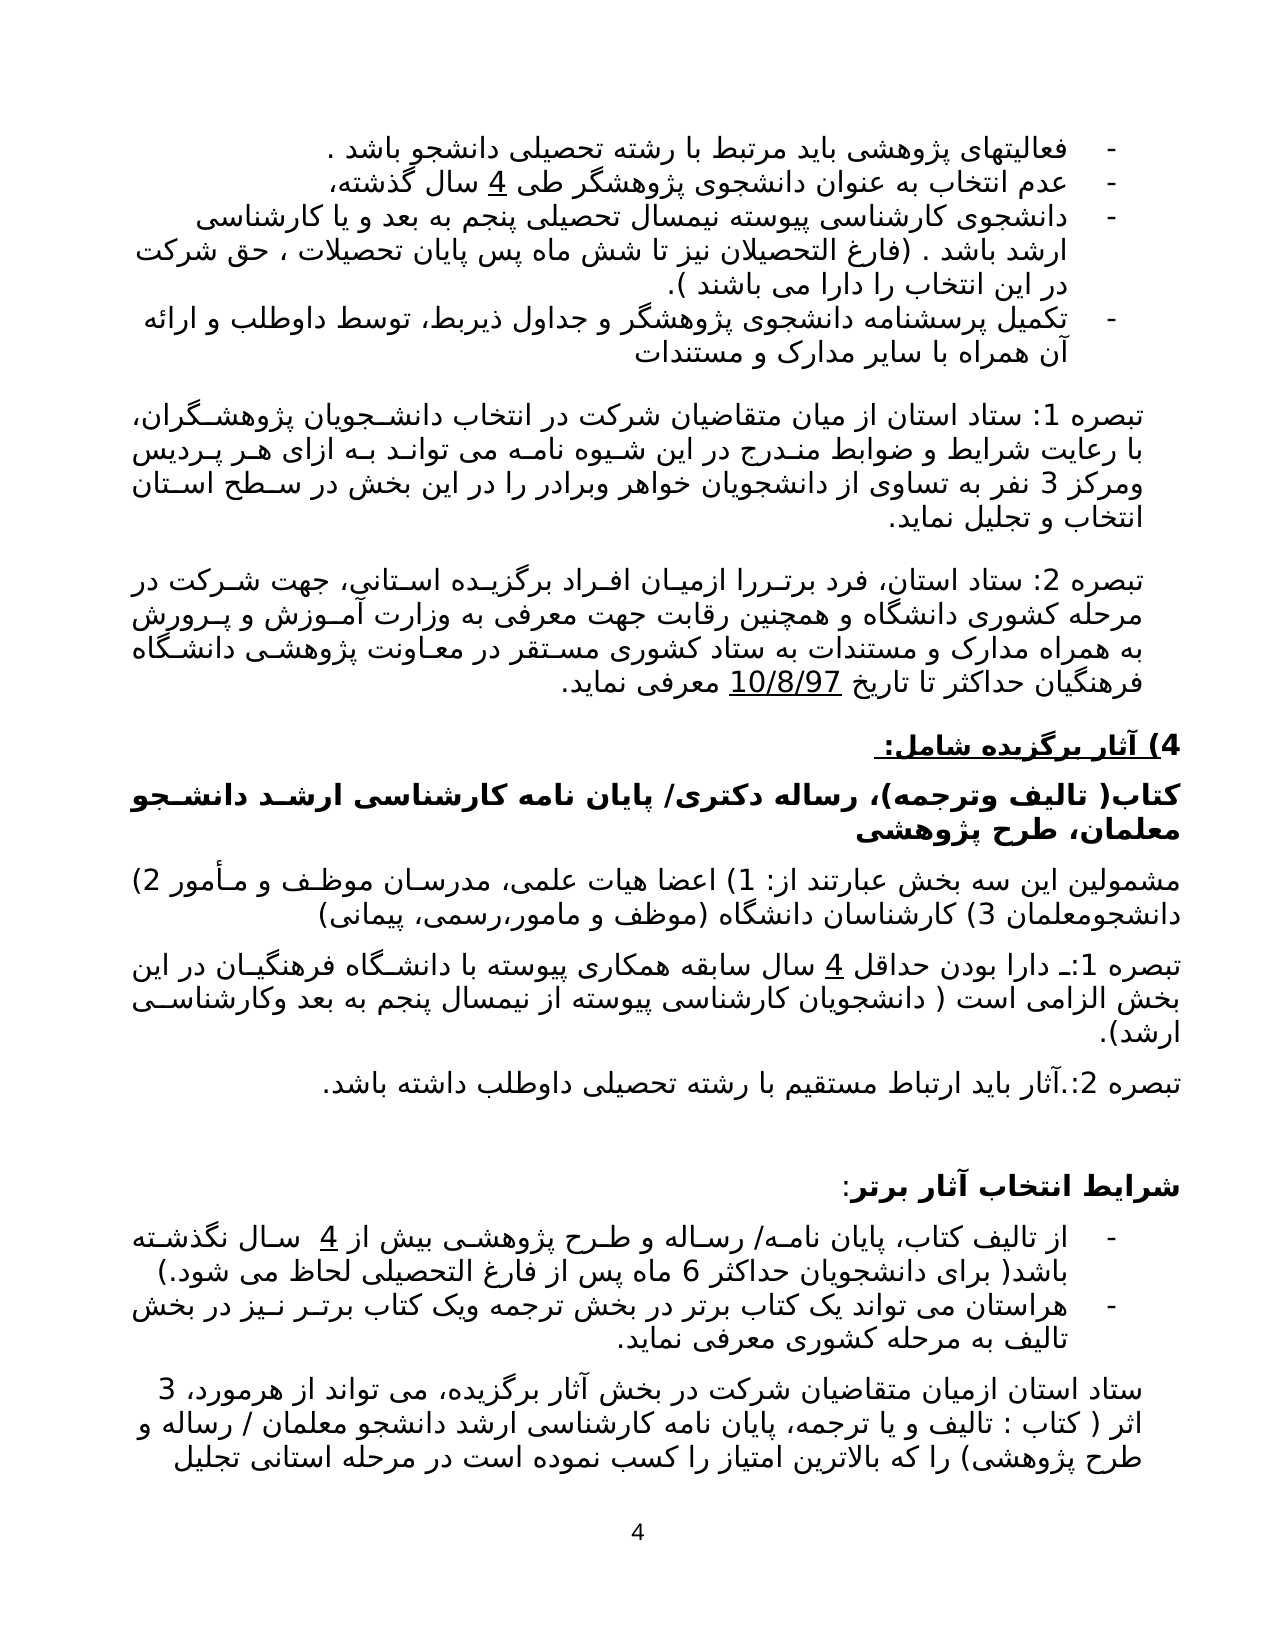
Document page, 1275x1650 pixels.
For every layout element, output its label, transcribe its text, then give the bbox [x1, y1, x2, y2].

text شرایط انتخاب آثار برتر: [131, 1320, 1181, 1354]
text کتاب( تالیف وترجمه)، رساله دکتری/ پایان نامه کارشناسی ارشد دانشجو معلمان، طرح پژوهشی [131, 929, 1181, 997]
list فعالیتهای پژوهشی باید مرتبط با رشته تحصیلی دانشجو باشد . [131, 194, 1106, 228]
text تبصره 1: ستاد استان از میان متقاضیان شرکت در انتخاب دانشجویان پژوهشگران، با رعایت شرایط و ضوابط مندرج در این شیوه نامه می تواند به ازای هر پردیس ومرکز 3 نفر به تساوی از دانشجویان خواهر وبرادر را در این بخش در سطح استان انتخاب و تجلیل نماید. [131, 549, 1144, 684]
text تبصره 2:.آثار باید ارتباط مستقیم با رشته تحصیلی داوطلب داشته باشد. [131, 1217, 1181, 1251]
text تبصره 1: دارا بودن حداقل 4 سال سابقه همکاری پیوسته با دانشگاه فرهنگیان در این بخش الزامی است ( دانشجویان کارشناسی پیوسته از نیمسال پنجم به بعد وکارشناسی ارشد). [131, 1098, 1181, 1200]
list تکميل پرسشنامه دانشجوی پژوهشگر و جداول ذيربط، توسط داوطلب و ارائه آن همراه با ساير مدارک و مستندات [131, 452, 1106, 519]
text تبصره 2: ستاد استان، فرد برتررا ازمیان افراد برگزیده استانی، جهت شرکت در مرحله کشوری دانشگاه و همچنین رقابت جهت معرفی به وزارت آموزش و پرورش به همراه مدارک و مستندات به ستاد کشوری مستقر در معاونت پژوهشی دانشگاه فرهنگیان حداکثر تا تاریخ 10/8/97 معرفی نماید. [131, 714, 1144, 849]
text 4) آثار برگزیده شامل: [131, 879, 1181, 913]
list دانشجوی کارشناسی پیوسته نیمسال تحصیلی پنجم به بعد و یا کارشناسی ارشد باشد . (فارغ التحصیلان نیز تا شش ماه پس پایان تحصیلات ، حق شرکت در این انتخاب را دارا می باشند ). [131, 321, 1106, 422]
list از تالیف کتاب، پایان نامه/ رساله و طرح پژوهشی بیش از 4 سال نگذشته باشد( برای دانشجویان حداکثر 6 ماه پس از فارغ التحصیلی لحاظ می شود.) [131, 1371, 1106, 1438]
list عدم انتخاب به عنوان دانشجوی پژوهشگر طی 4 سال گذشته، [131, 257, 1106, 291]
list هراستان می تواند یک کتاب برتر در بخش ترجمه ویک کتاب برتر نیز در بخش تالیف به مرحله کشوری معرفی نماید. [131, 1438, 1106, 1506]
text مشمولین این سه بخش عبارتند از: 1) اعضا هیات علمی، مدرسان موظف و مأمور 2) دانشجومعلمان 3) کارشناسان دانشگاه (موظف و مامور،رسمی، پیمانی) [131, 1014, 1181, 1082]
list فعالیتهای پژوهشی باید در دوران تحصیل در دانشگاه انجام شده باشد. [131, 131, 1106, 165]
